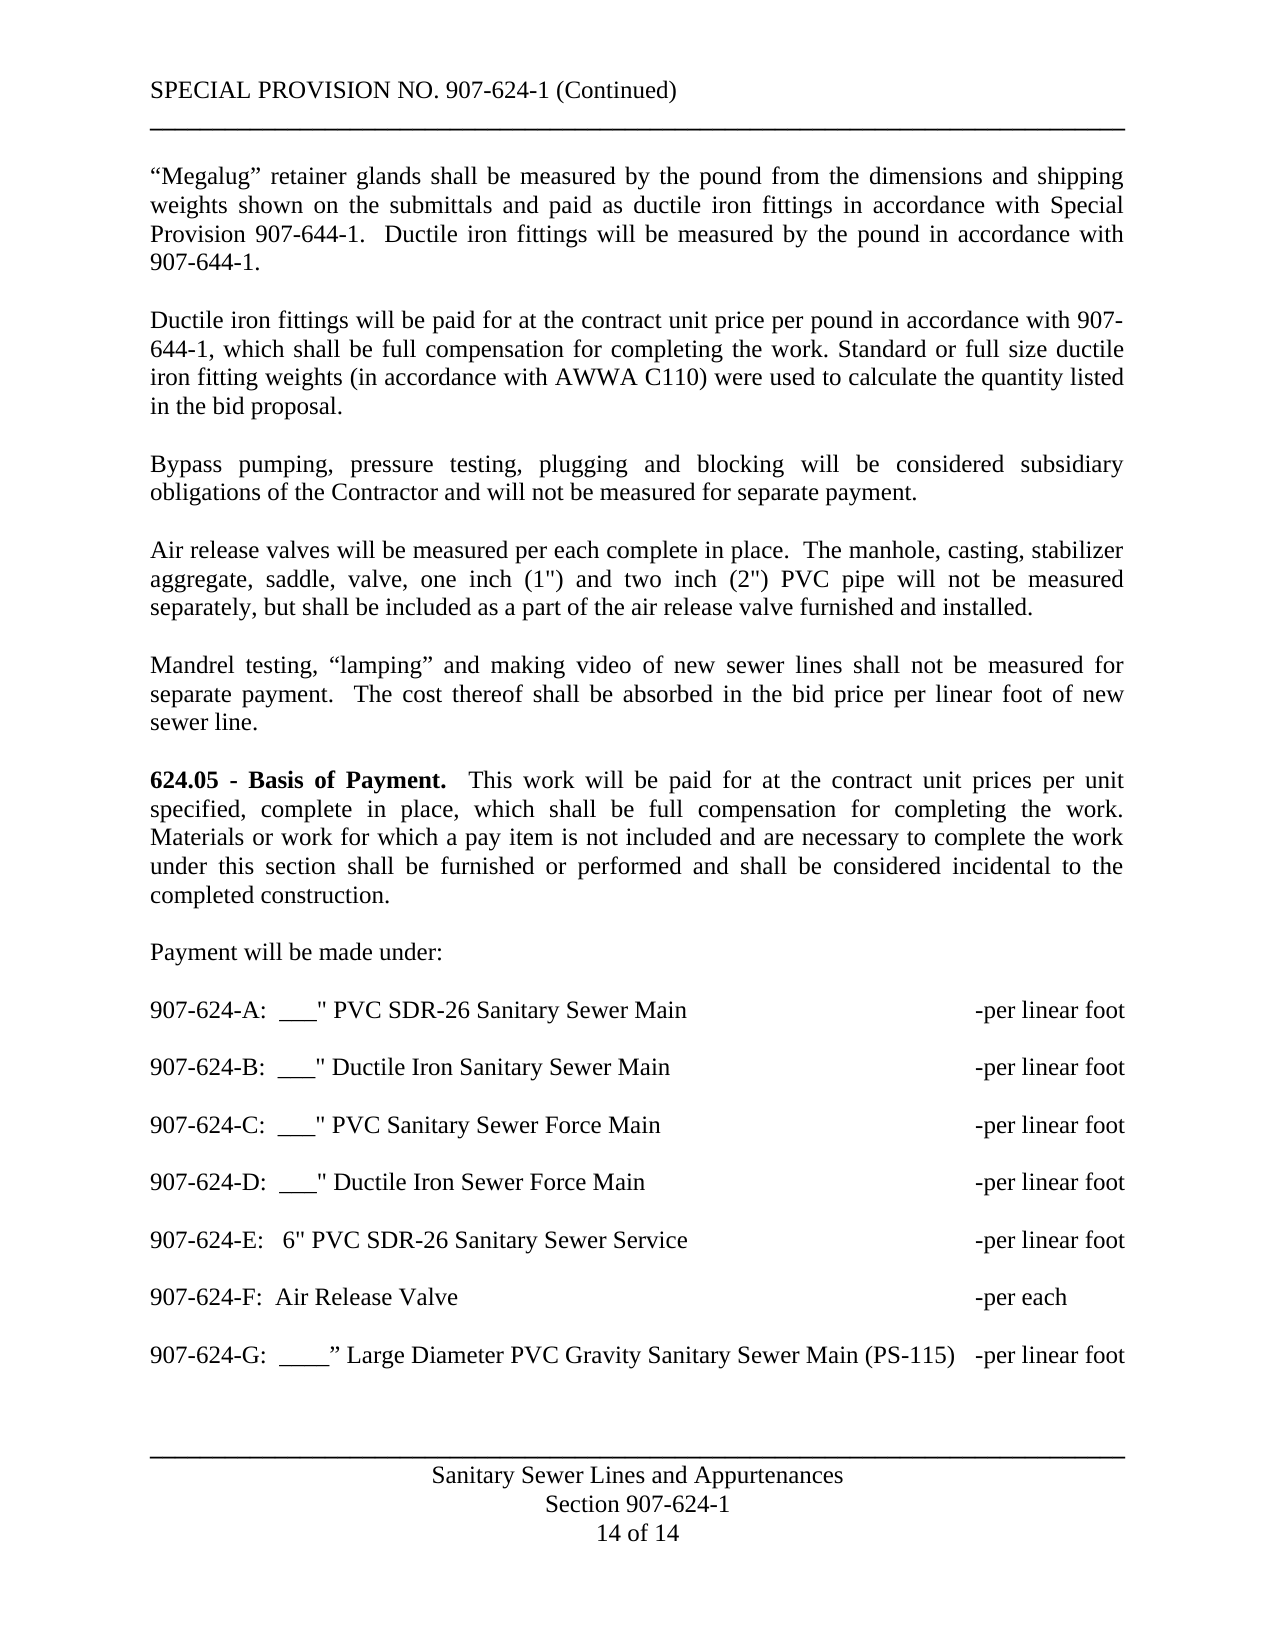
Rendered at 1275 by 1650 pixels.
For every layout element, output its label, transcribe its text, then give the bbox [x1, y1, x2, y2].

text Mandrel testing, “lamping” and making video of new sewer lines shall not be measured for separate payment. The cost thereof shall be absorbed in the bid price per linear foot of new sewer line. [150, 650, 1125, 736]
text 907-624-B: ___" Ductile Iron Sanitary Sewer Main -per linear foot [150, 1052, 1125, 1081]
text Ductile iron fittings will be paid for at the contract unit price per pound in accordance with 907-644-1, which shall be full compensation for completing the work. Standard or full size ductile iron fitting weights (in accordance with AWWA C110) were used to calculate the quantity listed in the bid proposal. [150, 305, 1125, 420]
text Bypass pumping, pressure testing, plugging and blocking will be considered subsidiary obligations of the Contractor and will not be measured for separate payment. [150, 449, 1125, 506]
text 907-624-D: ___" Ductile Iron Sewer Force Main -per linear foot [150, 1167, 1125, 1196]
text 624.05 - Basis of Payment. This work will be paid for at the contract unit prices per unit specified, complete in place, which shall be full compensation for completing the work. Materials or work for which a pay item is not included and are necessary to complete the work under this section shall be furnished or performed and shall be considered incidental to the completed construction. [150, 765, 1125, 909]
text 907-624-E: 6" PVC SDR-26 Sanitary Sewer Service -per linear foot [150, 1225, 1125, 1254]
text 907-624-G: ____” Large Diameter PVC Gravity Sanitary Sewer Main (PS-115) -per linear foot [150, 1340, 1125, 1369]
text Payment will be made under: [150, 937, 1125, 966]
text “Megalug” retainer glands shall be measured by the pound from the dimensions and shipping weights shown on the submittals and paid as ductile iron fittings in accordance with Special Provision 907-644-1. Ductile iron fittings will be measured by the pound in accordance with 907-644-1. [150, 161, 1125, 276]
text 907-624-C: ___" PVC Sanitary Sewer Force Main -per linear foot [150, 1110, 1125, 1139]
text 907-624-A: ___" PVC SDR-26 Sanitary Sewer Main -per linear foot [150, 995, 1125, 1024]
text Air release valves will be measured per each complete in place. The manhole, casting, stabilizer aggregate, saddle, valve, one inch (1") and two inch (2") PVC pipe will not be measured separately, but shall be included as a part of the air release valve furnished and installed. [150, 535, 1125, 621]
text 907-624-F: Air Release Valve -per each [150, 1282, 1125, 1311]
